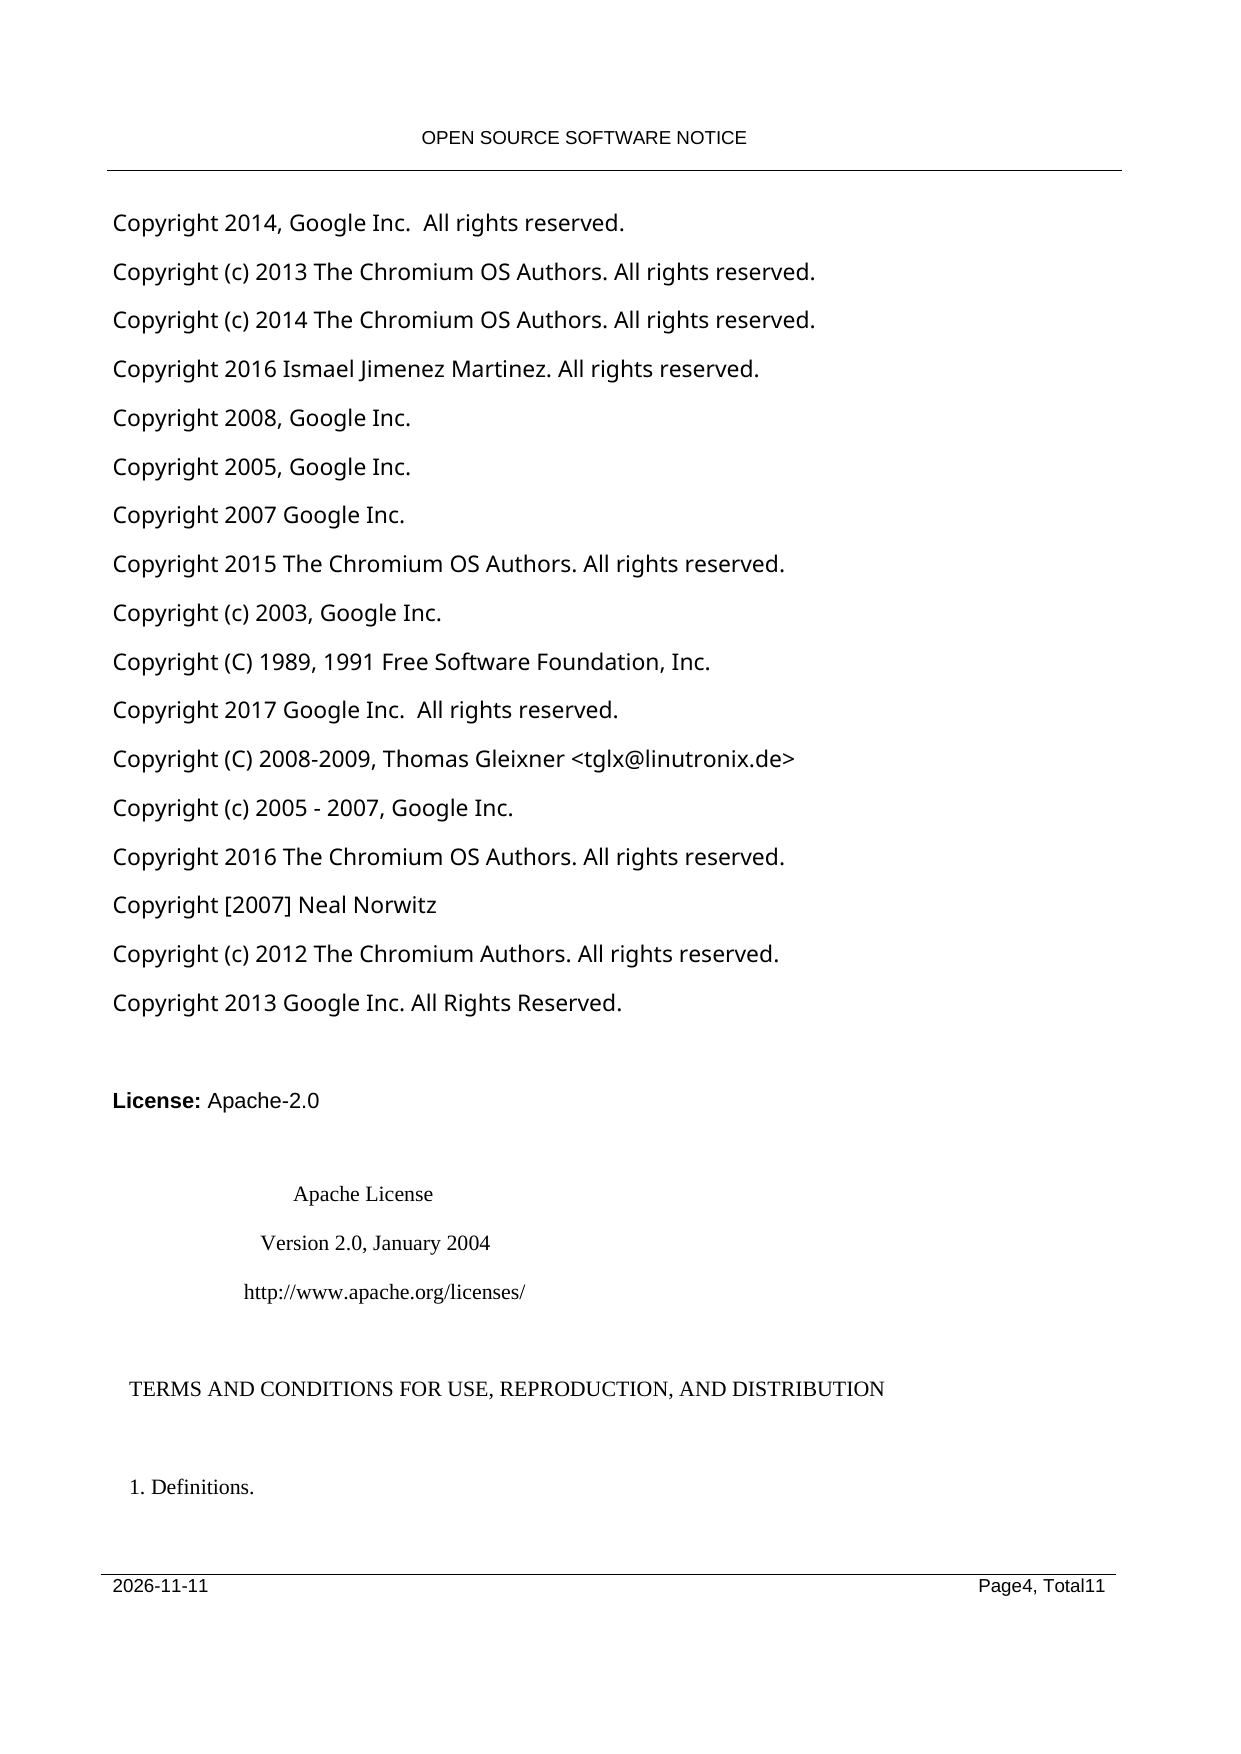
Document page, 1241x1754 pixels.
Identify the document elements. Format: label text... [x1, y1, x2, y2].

text License: Apache-2.0 [112, 1084, 1128, 1116]
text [112, 1129, 1128, 1503]
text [112, 206, 1128, 1068]
